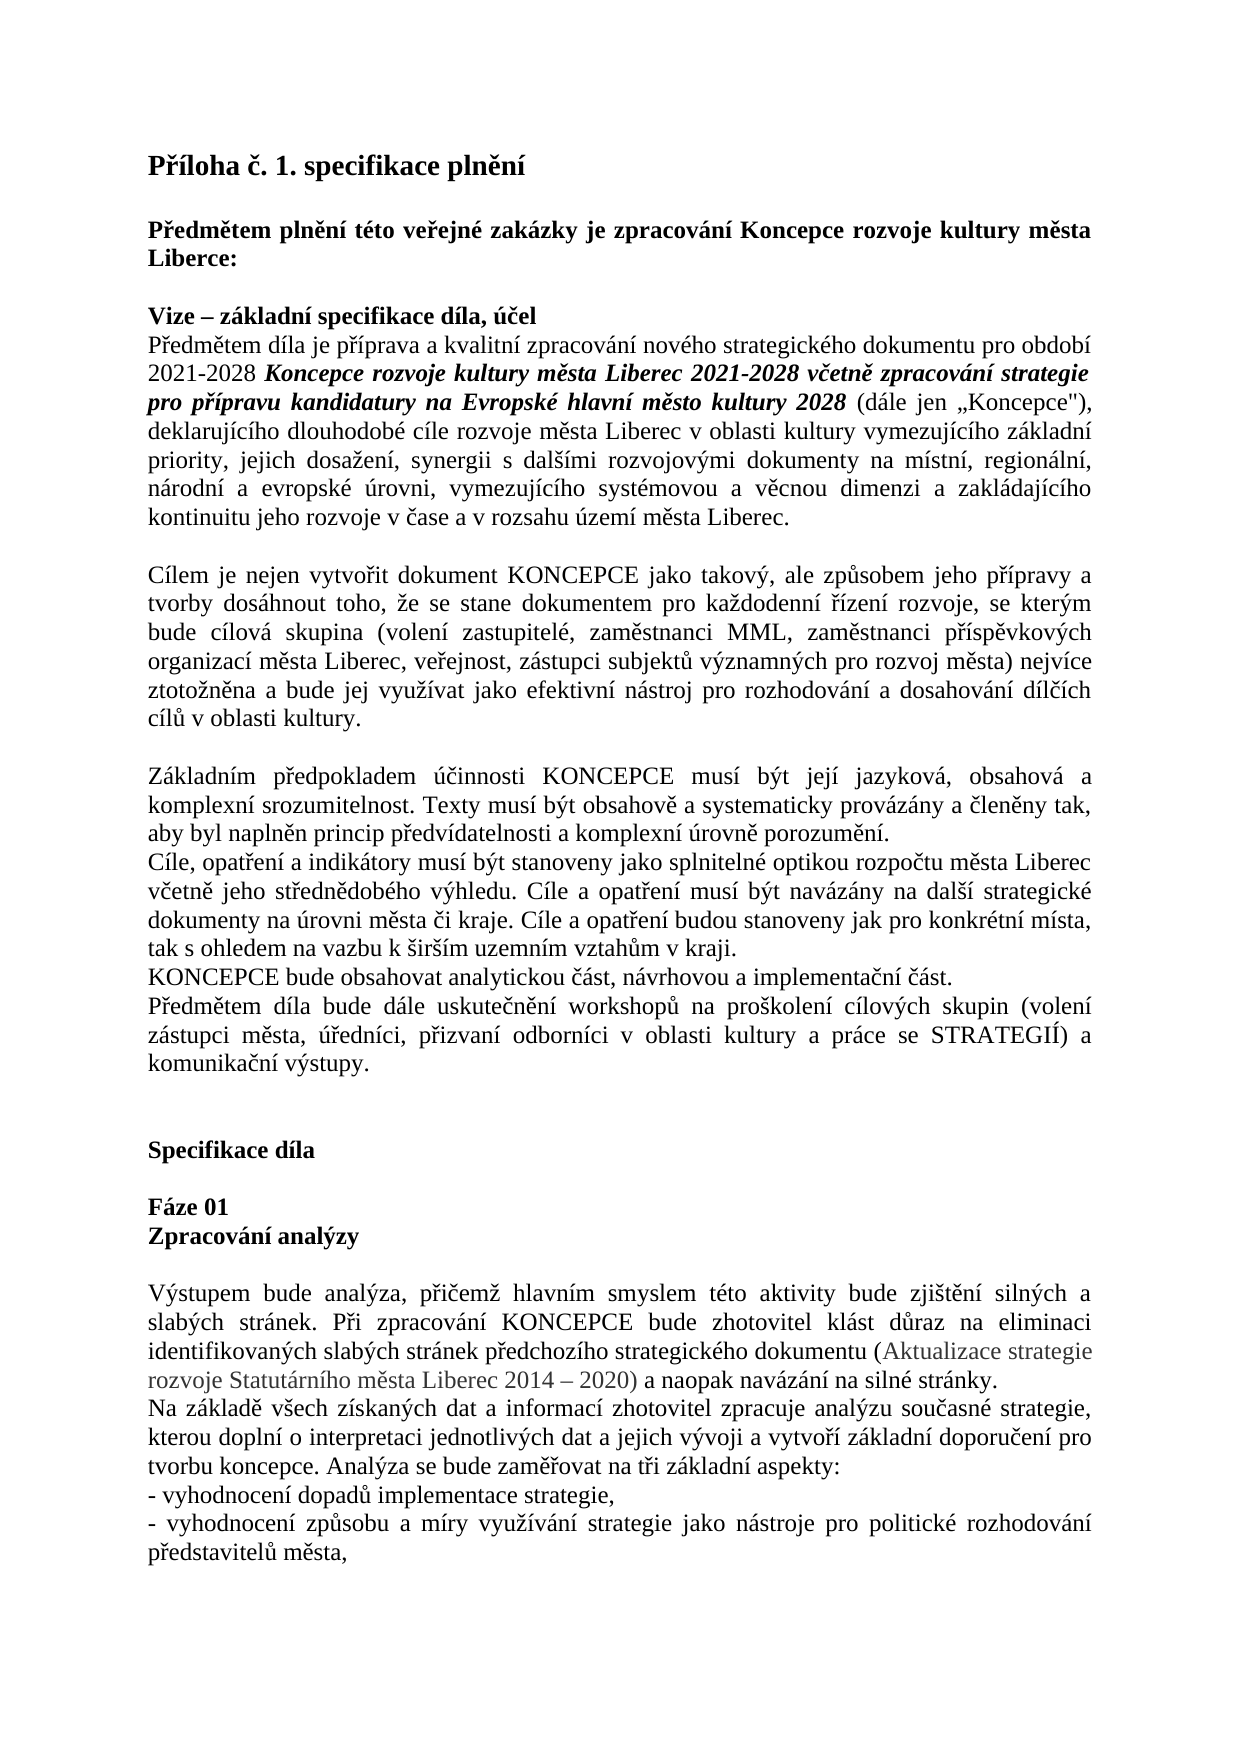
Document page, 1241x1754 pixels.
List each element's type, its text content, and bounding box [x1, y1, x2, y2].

text Fáze 01 [148, 1192, 1093, 1221]
text Základním předpokladem účinnosti KONCEPCE musí být její jazyková, obsahová a komplexní srozumitelnost. Texty musí být obsahově a systematicky provázány a členěny tak, aby byl naplněn princip předvídatelnosti a komplexní úrovně porozumění. [148, 761, 1093, 847]
text Předmětem díla bude dále uskutečnění workshopů na proškolení cílových skupin (volení zástupci města, úředníci, přizvaní odborníci v oblasti kultury a práce se STRATEGIÍ) a komunikační výstupy. [148, 991, 1093, 1077]
text Předmětem díla je příprava a kvalitní zpracování nového strategického dokumentu pro období 2021-2028 Koncepce rozvoje kultury města Liberec 2021-2028 včetně zpracování strategie pro přípravu kandidatury na Evropské hlavní město kultury 2028 (dále jen „Koncepce"), deklarujícího dlouhodobé cíle rozvoje města Liberec v oblasti kultury vymezujícího základní priority, jejich dosažení, synergii s dalšími rozvojovými dokumenty na místní, regionální, národní a evropské úrovni, vymezujícího systémovou a věcnou dimenzi a zakládajícího kontinuitu jeho rozvoje v čase a v rozsahu území města Liberec. [148, 330, 1093, 531]
text Vize – základní specifikace díla, účel [148, 301, 1093, 330]
text Příloha č. 1. specifikace plnění [148, 148, 1093, 181]
text KONCEPCE bude obsahovat analytickou část, návrhovou a implementační část. [148, 962, 1093, 991]
text Předmětem plnění této veřejné zakázky je zpracování Koncepce rozvoje kultury města Liberce: [148, 215, 1093, 272]
text Zpracování analýzy [148, 1221, 1093, 1250]
text Na základě všech získaných dat a informací zhotovitel zpracuje analýzu současné strategie, kterou doplní o interpretaci jednotlivých dat a jejich vývoji a vytvoří základní doporučení pro tvorbu koncepce. Analýza se bude zaměřovat na tři základní aspekty: [148, 1393, 1093, 1480]
text Cíle, opatření a indikátory musí být stanoveny jako splnitelné optikou rozpočtu města Liberec včetně jeho střednědobého výhledu. Cíle a opatření musí být navázány na další strategické dokumenty na úrovni města či kraje. Cíle a opatření budou stanoveny jak pro konkrétní místa, tak s ohledem na vazbu k širším uzemním vztahům v kraji. [148, 847, 1093, 962]
text - vyhodnocení dopadů implementace strategie, [148, 1480, 1093, 1508]
text - vyhodnocení způsobu a míry využívání strategie jako nástroje pro politické rozhodování představitelů města, [148, 1508, 1093, 1566]
text Výstupem bude analýza, přičemž hlavním smyslem této aktivity bude zjištění silných a slabých stránek. Při zpracování KONCEPCE bude zhotovitel klást důraz na eliminaci identifikovaných slabých stránek předchozího strategického dokumentu (Aktualizace strategie rozvoje Statutárního města Liberec 2014 – 2020) a naopak navázání na silné stránky. [148, 1278, 1093, 1393]
text Specifikace díla [148, 1135, 1093, 1163]
text Cílem je nejen vytvořit dokument KONCEPCE jako takový, ale způsobem jeho přípravy a tvorby dosáhnout toho, že se stane dokumentem pro každodenní řízení rozvoje, se kterým bude cílová skupina (volení zastupitelé, zaměstnanci MML, zaměstnanci příspěvkových organizací města Liberec, veřejnost, zástupci subjektů významných pro rozvoj města) nejvíce ztotožněna a bude jej využívat jako efektivní nástroj pro rozhodování a dosahování dílčích cílů v oblasti kultury. [148, 560, 1093, 732]
